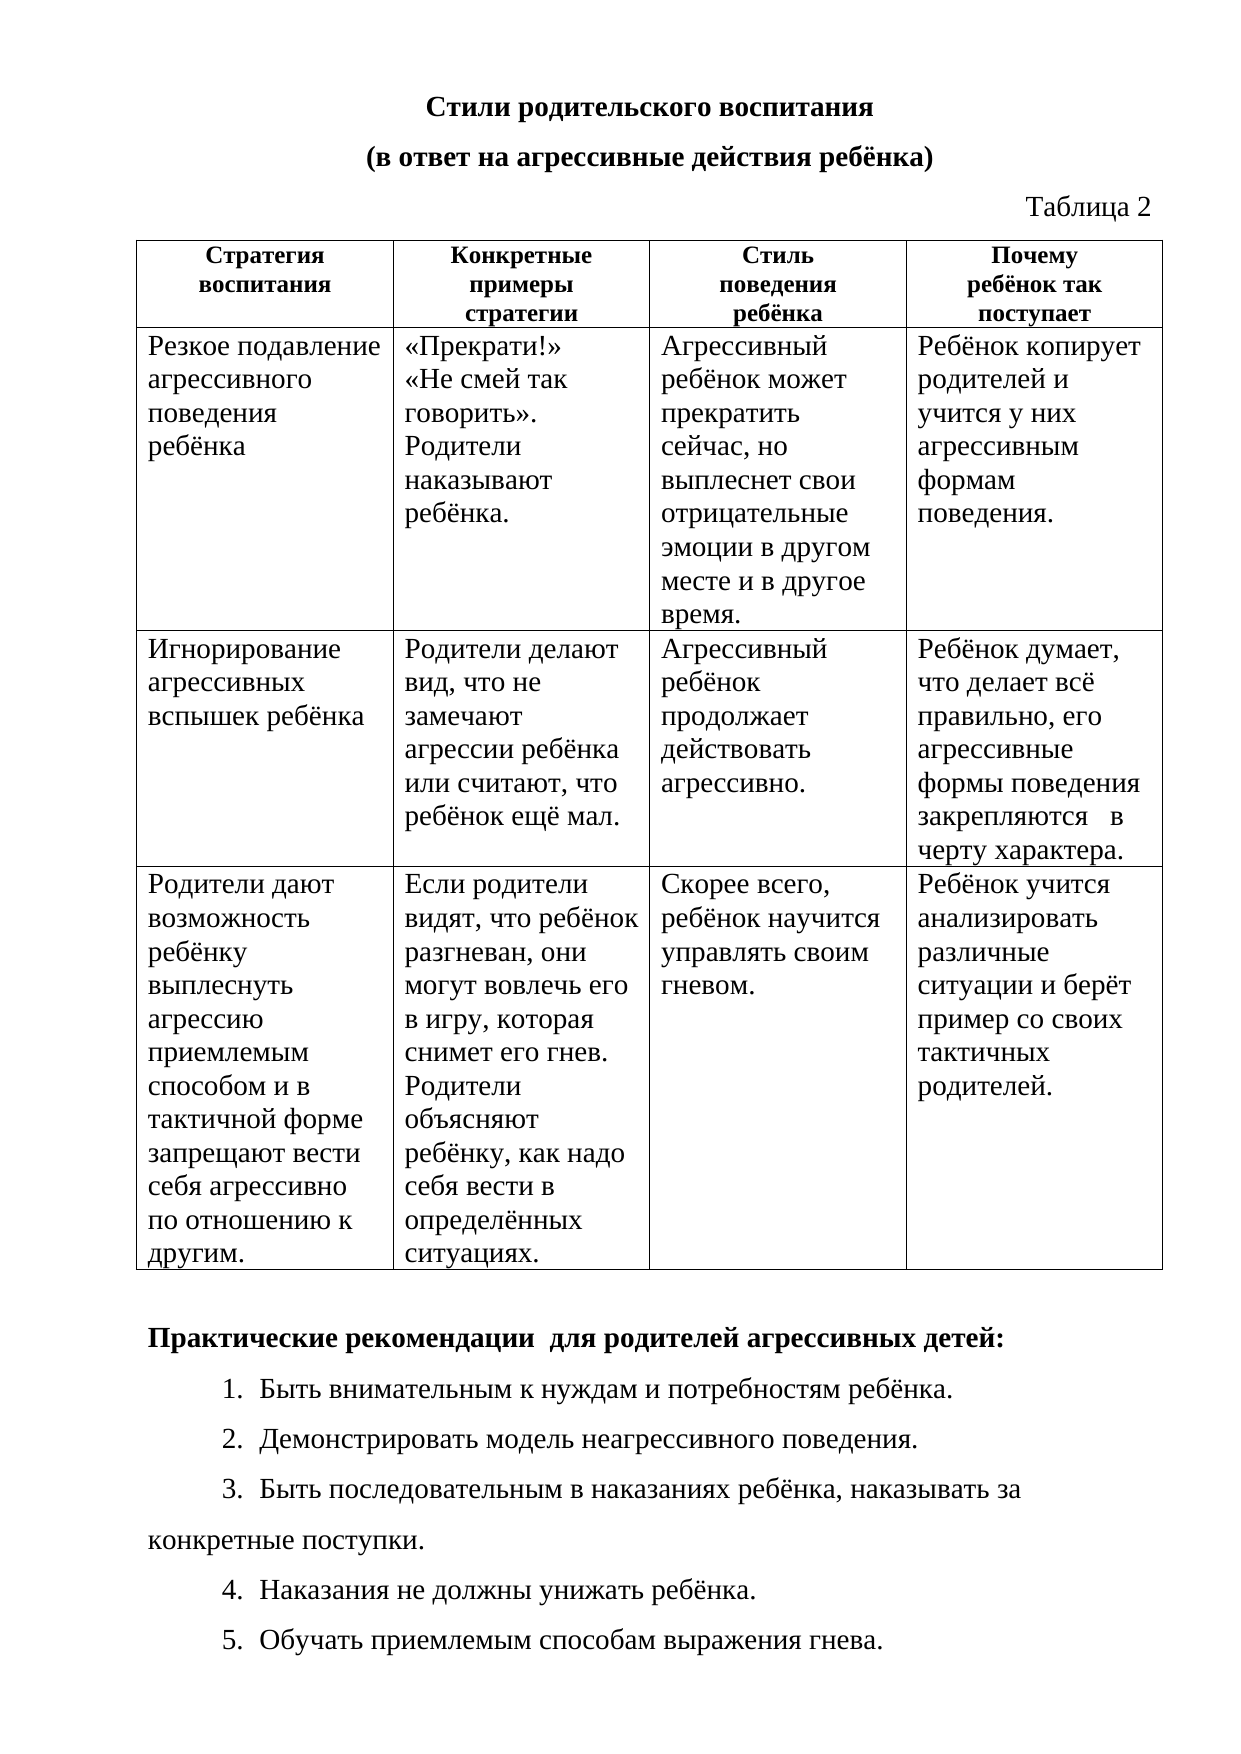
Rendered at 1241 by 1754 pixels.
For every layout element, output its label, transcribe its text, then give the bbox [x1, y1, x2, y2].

table_cell Скорее всего, ребёнок научится управлять своим гневом. [650, 867, 906, 1269]
table_header Стиль поведения ребёнка [650, 241, 906, 327]
list Демонстрировать модель неагрессивного поведения. [148, 1421, 1152, 1455]
text (в ответ на агрессивные действия ребёнка) [148, 139, 1152, 172]
table_header Стратегия воспитания [137, 241, 393, 327]
text Стили родительского воспитания [148, 89, 1152, 122]
table_cell Родители дают возможность ребёнку выплеснуть агрессию приемлемым способом и в тактичной форме запрещают вести себя агрессивно по отношению к другим. [137, 867, 393, 1269]
table_cell Родители делают вид, что не замечают агрессии ребёнка или считают, что ребёнок ещё мал. [394, 631, 649, 866]
text Таблица 2 [148, 189, 1152, 223]
table_cell Ребёнок думает, что делает всё правильно, его агрессивные формы поведения закрепляются в черту характера. [907, 631, 1162, 866]
table_cell Агрессивный ребёнок может прекратить сейчас, но выплеснет свои отрицательные эмоции в другом месте и в другое время. [650, 328, 906, 630]
table_cell Ребёнок учится анализировать различные ситуации и берёт пример со своих тактичных родителей. [907, 867, 1162, 1269]
list Быть внимательным к нуждам и потребностям ребёнка. [148, 1371, 1152, 1404]
table_cell Резкое подавление агрессивного поведения ребёнка [137, 328, 393, 630]
table_cell Если родители видят, что ребёнок разгневан, они могут вовлечь его в игру, которая снимет его гнев. Родители объясняют ребёнку, как надо себя вести в определённых ситуациях. [394, 867, 649, 1269]
list Обучать приемлемым способам выражения гнева. [148, 1622, 1152, 1656]
list Быть последовательным в наказаниях ребёнка, наказывать за конкретные поступки. [148, 1471, 1152, 1555]
list Наказания не должны унижать ребёнка. [148, 1572, 1152, 1606]
table_header Конкретные примеры стратегии [394, 241, 649, 327]
table_header Почему ребёнок так поступает [907, 241, 1162, 327]
table_cell «Прекрати!» «Не смей так говорить». Родители наказывают ребёнка. [394, 328, 649, 630]
table_cell Агрессивный ребёнок продолжает действовать агрессивно. [650, 631, 906, 866]
table_cell Ребёнок копирует родителей и учится у них агрессивным формам поведения. [907, 328, 1162, 630]
table_cell Игнорирование агрессивных вспышек ребёнка [137, 631, 393, 866]
text Практические рекомендации для родителей агрессивных детей: [148, 1321, 1152, 1354]
